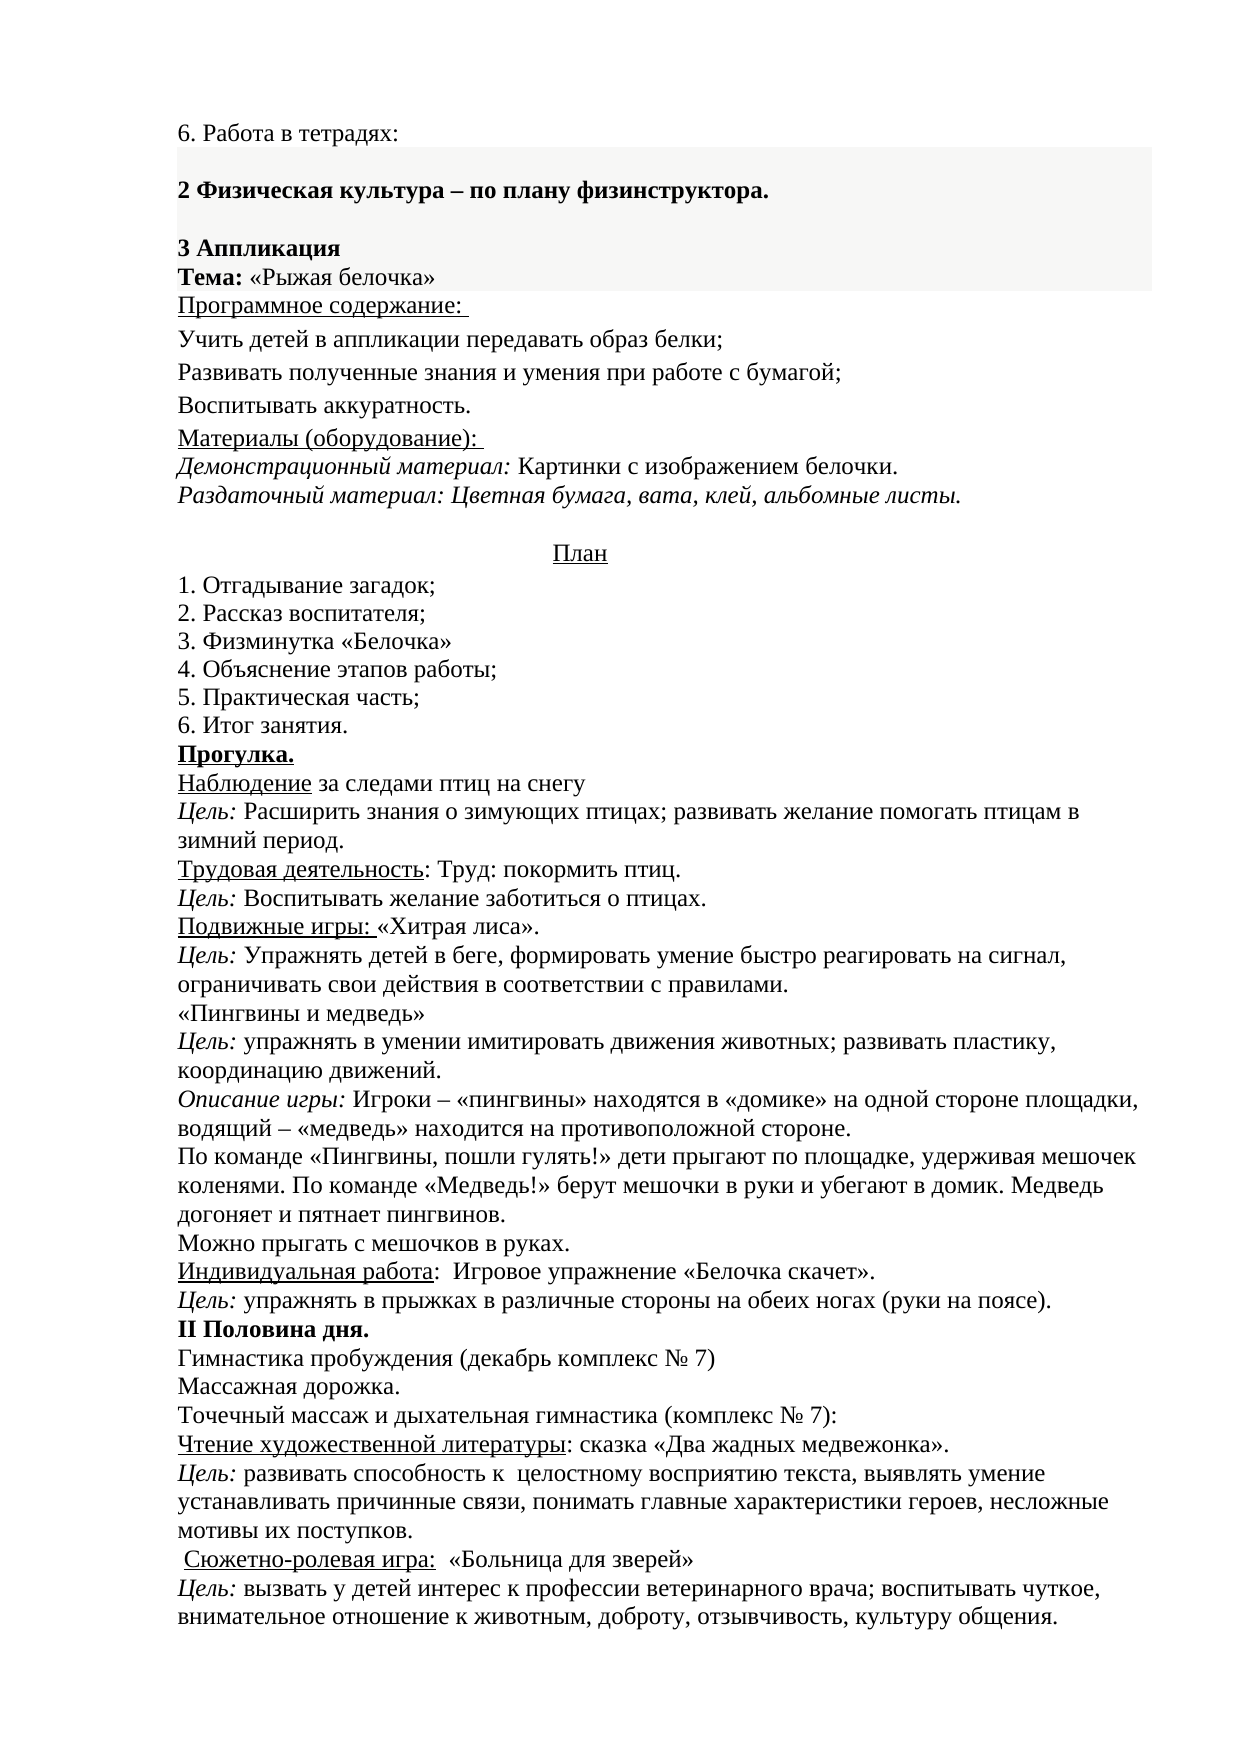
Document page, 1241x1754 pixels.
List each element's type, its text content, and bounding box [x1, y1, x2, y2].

text Цель: упражнять в прыжках в различные стороны на обеих ногах (руки на поясе). [177, 1285, 1152, 1314]
text Наблюдение за следами птиц на снегу [177, 768, 1152, 796]
text 5. Практическая часть; [177, 683, 1152, 711]
text По команде «Пингвины, пошли гулять!» дети прыгают по площадке, удерживая мешочек коленями. По команде «Медведь!» берут мешочки в руки и убегают в домик. Медведь догоняет и пятнает пингвинов. [177, 1141, 1152, 1228]
text Гимнастика пробуждения (декабрь комплекс № 7) [177, 1343, 1152, 1371]
text Индивидуальная работа: Игровое упражнение «Белочка скачет». [177, 1256, 1152, 1285]
text Массажная дорожка. [177, 1371, 1152, 1400]
text Можно прыгать с мешочков в руках. [177, 1228, 1152, 1256]
text Цель: вызвать у детей интерес к профессии ветеринарного врача; воспитывать чуткое, внимательное отношение к животным, доброту, отзывчивость, культуру общения. [177, 1573, 1152, 1630]
text Развивать полученные знания и умения при работе с бумагой; [177, 357, 1152, 386]
text 6. Итог занятия. [177, 711, 1152, 739]
text Раздаточный материал: Цветная бумага, вата, клей, альбомные листы. [177, 480, 1152, 509]
text Тема: «Рыжая белочка» [177, 262, 1152, 291]
text 2 Физическая культура – по плану физинструктора. [177, 176, 1152, 204]
text Воспитывать аккуратность. [177, 390, 1152, 419]
text Программное содержание: [177, 291, 1152, 320]
text Прогулка. [177, 739, 1152, 768]
text Трудовая деятельность: Труд: покормить птиц. [177, 854, 1152, 883]
text Подвижные игры: «Хитрая лиса». [177, 911, 1152, 940]
text Чтение художественной литературы: сказка «Два жадных медвежонка». [177, 1429, 1152, 1458]
text Цель: Воспитывать желание заботиться о птицах. [177, 883, 1152, 911]
text Учить детей в аппликации передавать образ белки; [177, 324, 1152, 353]
text 6. Работа в тетрадях: [177, 118, 1152, 147]
text Точечный массаж и дыхательная гимнастика (комплекс № 7): [177, 1400, 1152, 1429]
text Цель: Упражнять детей в беге, формировать умение быстро реагировать на сигнал, ограничивать свои действия в соответствии с правилами. [177, 940, 1152, 998]
text 4. Объяснение этапов работы; [177, 655, 1152, 683]
text «Пингвины и медведь» [177, 998, 1152, 1026]
text Цель: развивать способность к целостному восприятию текста, выявлять умение устанавливать причинные связи, понимать главные характеристики героев, несложные мотивы их поступков. Сюжетно-ролевая игра: «Больница для зверей» [177, 1458, 1152, 1573]
text II Половина дня. [177, 1314, 1152, 1343]
text 2. Рассказ воспитателя; [177, 599, 1152, 627]
text Цель: упражнять в умении имитировать движения животных; развивать пластику, координацию движений. [177, 1026, 1152, 1084]
text Материалы (оборудование): [177, 423, 1152, 451]
text 1. Отгадывание загадок; [177, 571, 1152, 599]
text Цель: Расширить знания о зимующих птицах; развивать желание помогать птицам в зимний период. [177, 796, 1152, 854]
text Демонстрационный материал: Картинки с изображением белочки. [177, 451, 1152, 480]
text 3. Физминутка «Белочка» [177, 627, 1152, 655]
text Описание игры: Игроки – «пингвины» находятся в «домике» на одной стороне площадки, водящий – «медведь» находится на противоположной стороне. [177, 1084, 1152, 1141]
text 3 Аппликация [177, 233, 1152, 262]
text План [177, 538, 1152, 567]
